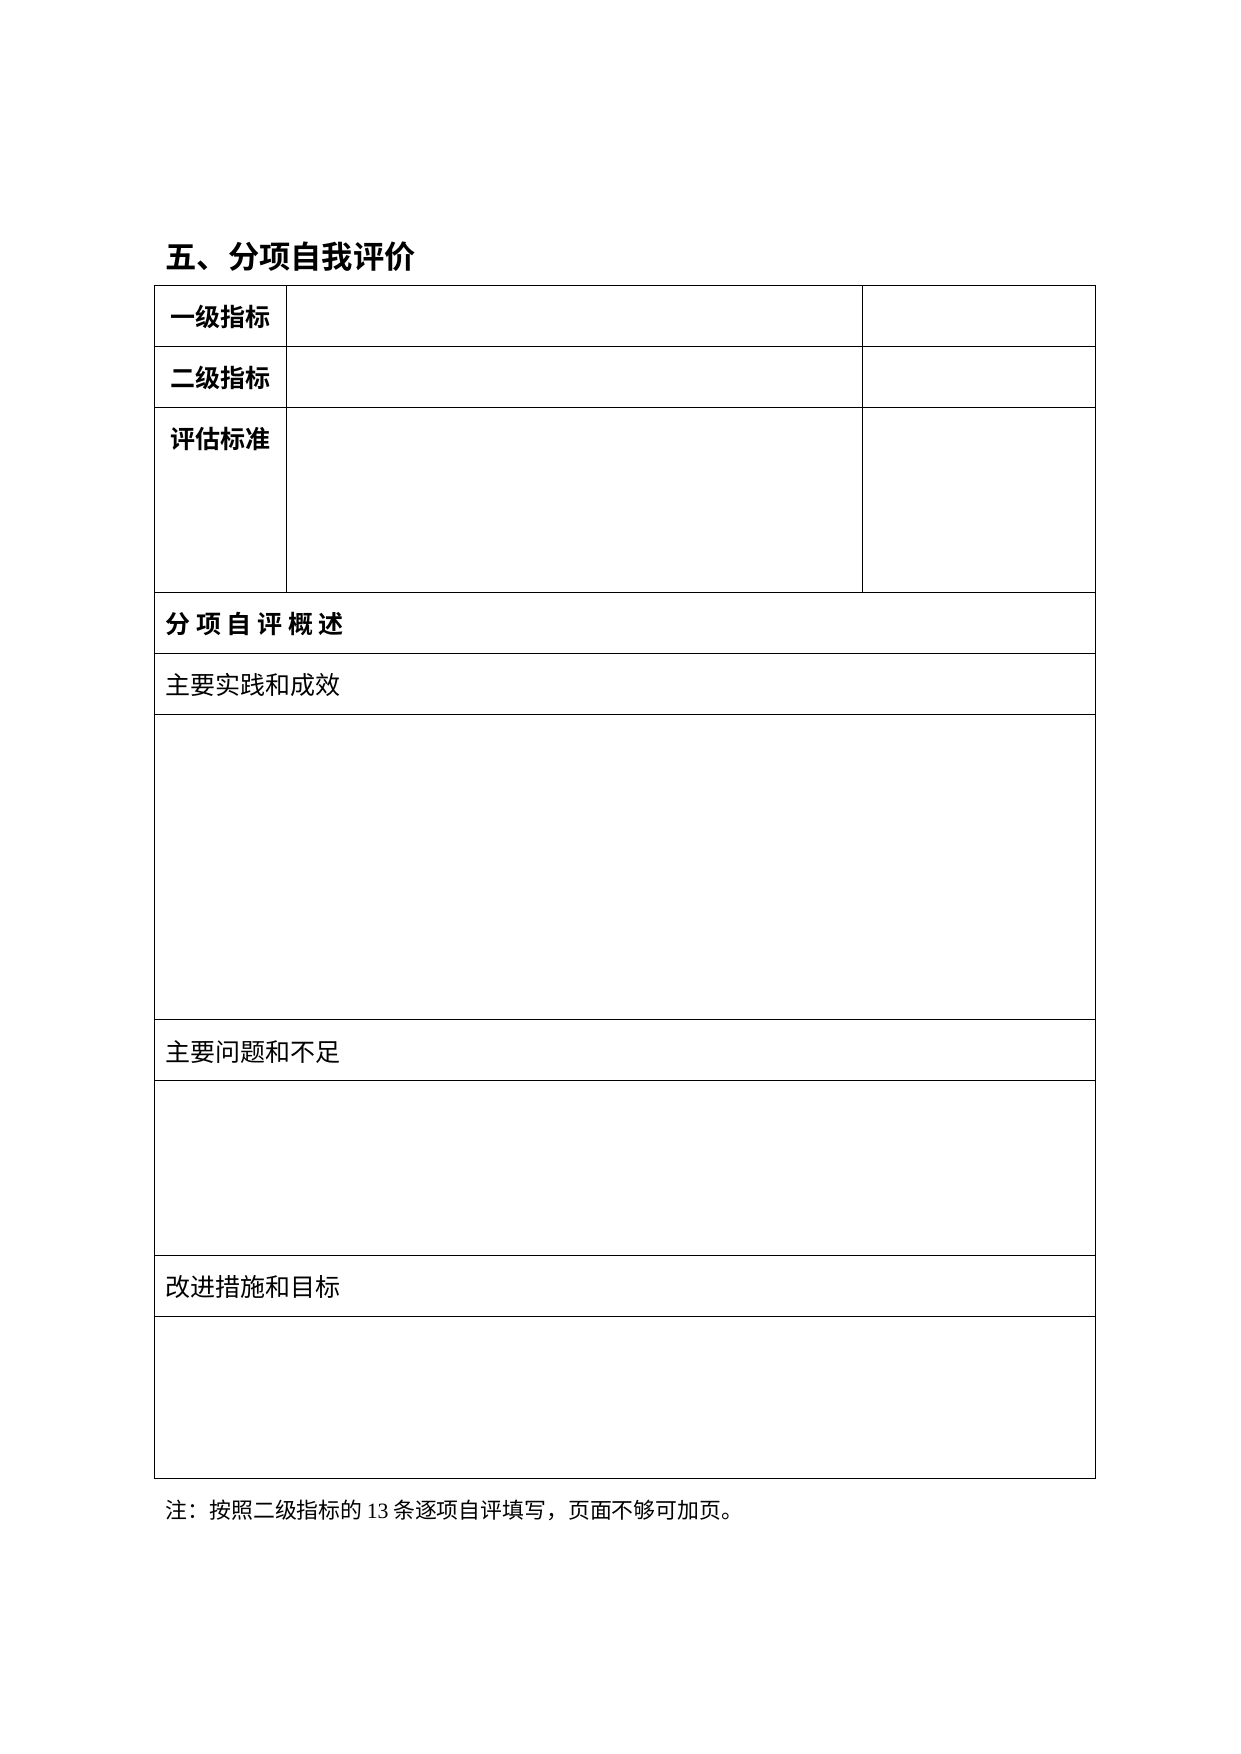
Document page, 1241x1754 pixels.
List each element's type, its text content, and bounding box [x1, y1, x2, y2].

table_cell [155, 1081, 1095, 1255]
table_cell [863, 408, 1095, 592]
table_header 一级指标 [155, 286, 286, 346]
table_cell 评估标准 [155, 408, 286, 592]
table_header [287, 286, 862, 346]
text 五、分项自我评价 [165, 225, 1087, 285]
text 注：按照二级指标的13条逐项自评填写，页面不够可加页。 [165, 1479, 1087, 1539]
table_cell [155, 715, 1095, 1019]
table_cell [287, 408, 862, 592]
table_cell [863, 347, 1095, 407]
table_cell [287, 347, 862, 407]
table_cell 改进措施和目标 [155, 1256, 1095, 1316]
table_cell 分 项 自 评 概 述 [155, 593, 1095, 653]
table_cell 主要问题和不足 [155, 1020, 1095, 1080]
table_cell 主要实践和成效 [155, 654, 1095, 714]
table_cell [155, 1317, 1095, 1478]
table_header [863, 286, 1095, 346]
table_cell 二级指标 [155, 347, 286, 407]
